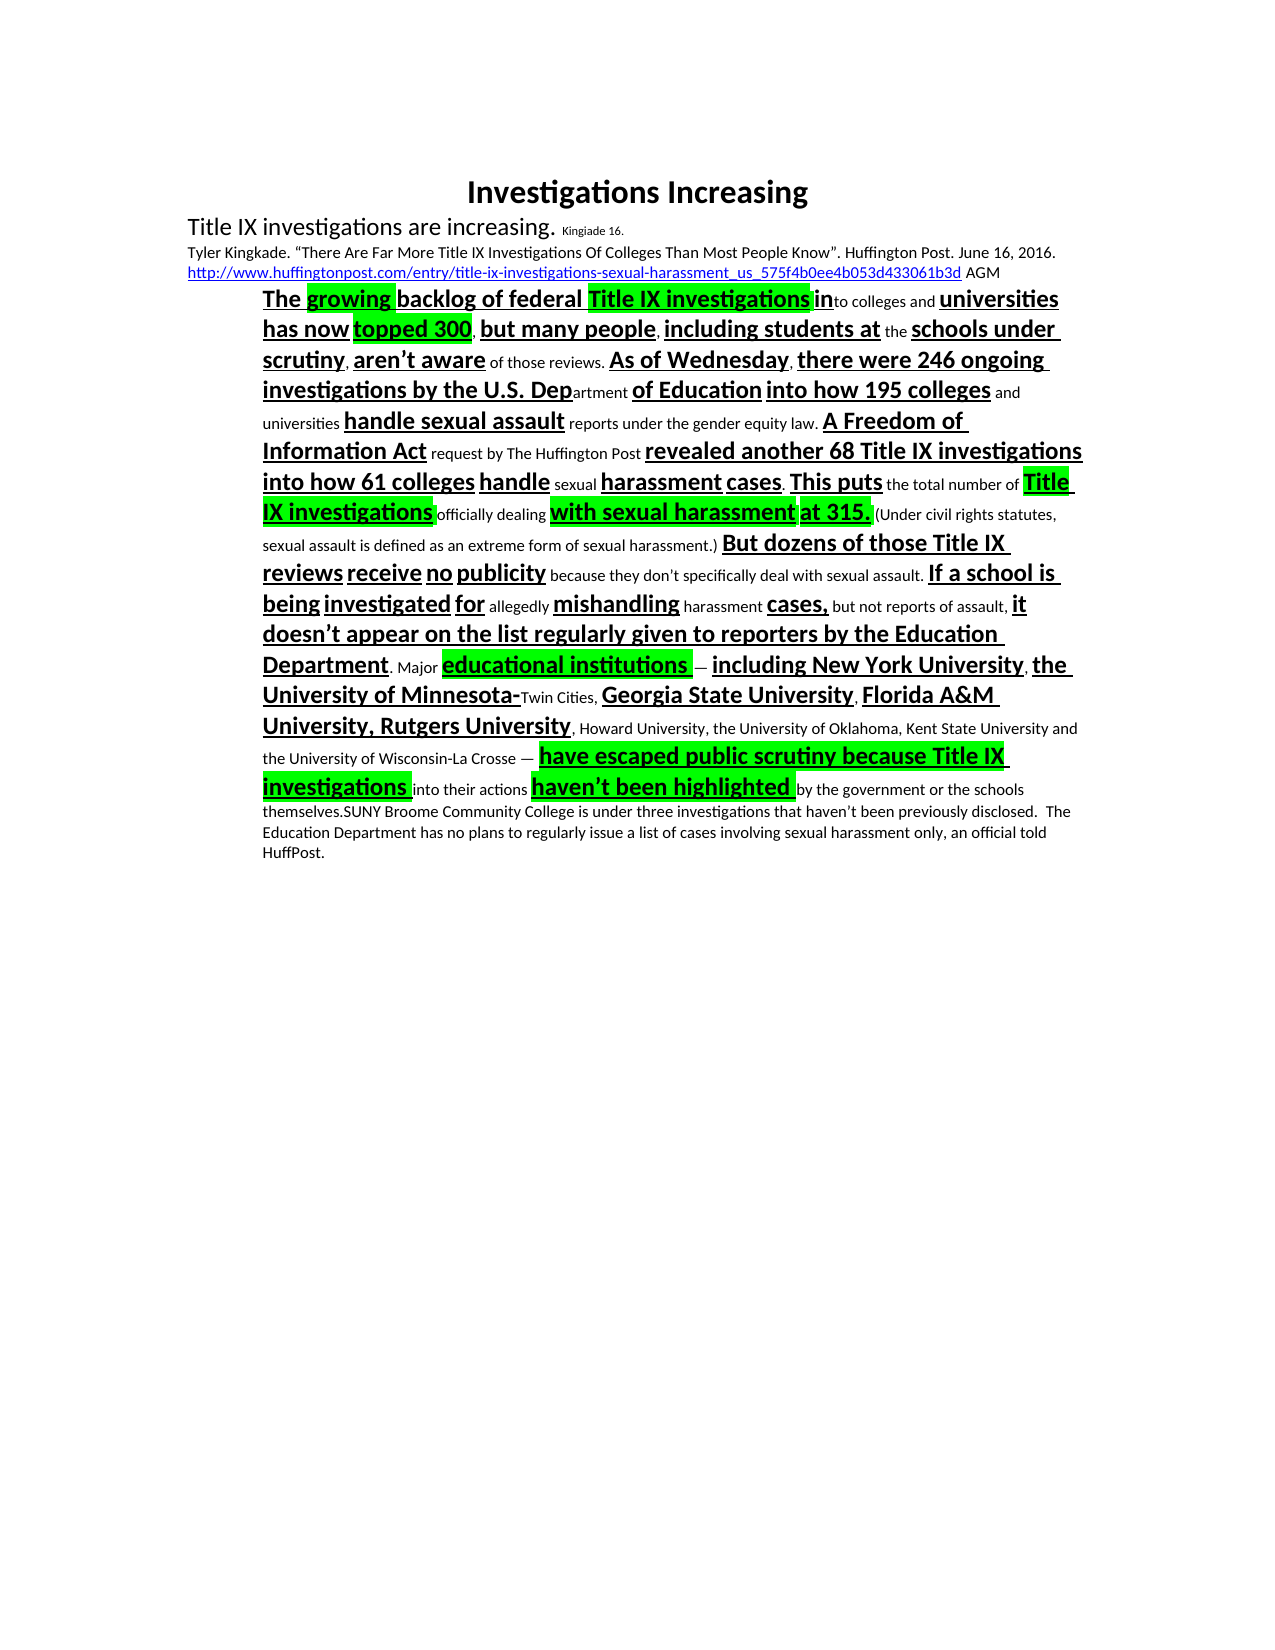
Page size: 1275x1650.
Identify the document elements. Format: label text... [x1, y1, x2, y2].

subtitle Investigations Increasing [187, 171, 1087, 212]
text Tyler Kingkade. “There Are Far More Title IX Investigations Of Colleges Than Most People Know”. Huffington Post. June 16, 2016. http://www.huffingtonpost.com/entry/title-ix-investigations-sexual-harassment_us_575f4b0ee4b053d433061b3d AGM [187, 242, 1087, 283]
text The growing backlog of federal Title IX investigations into colleges and universities has now topped 300, but many people, including students at the schools under scrutiny, aren’t aware of those reviews. As of Wednesday, there were 246 ongoing investigations by the U.S. Department of Education into how 195 colleges and universities handle sexual assault reports under the gender equity law. A Freedom of Information Act request by The Huffington Post revealed another 68 Title IX investigations into how 61 colleges handle sexual harassment cases. This puts the total number of Title IX investigations officially dealing with sexual harassment at 315. (Under civil rights statutes, sexual assault is defined as an extreme form of sexual harassment.) But dozens of those Title IX reviews receive no publicity because they don’t specifically deal with sexual assault. If a school is being investigated for allegedly mishandling harassment cases, but not reports of assault, it doesn’t appear on the list regularly given to reporters by the Education Department. Major educational institutions — including New York University, the University of Minnesota-Twin Cities, Georgia State University, Florida A&M University, Rutgers University, Howard University, the University of Oklahoma, Kent State University and the University of Wisconsin-La Crosse — have escaped public scrutiny because Title IX investigations into their actions haven’t been highlighted by the government or the schools themselves.SUNY Broome Community College is under three investigations that haven’t been previously disclosed. The Education Department has no plans to regularly issue a list of cases involving sexual harassment only, an official told HuffPost. [262, 283, 1087, 862]
subtitle Title IX investigations are increasing. Kingiade 16. [187, 212, 1087, 242]
